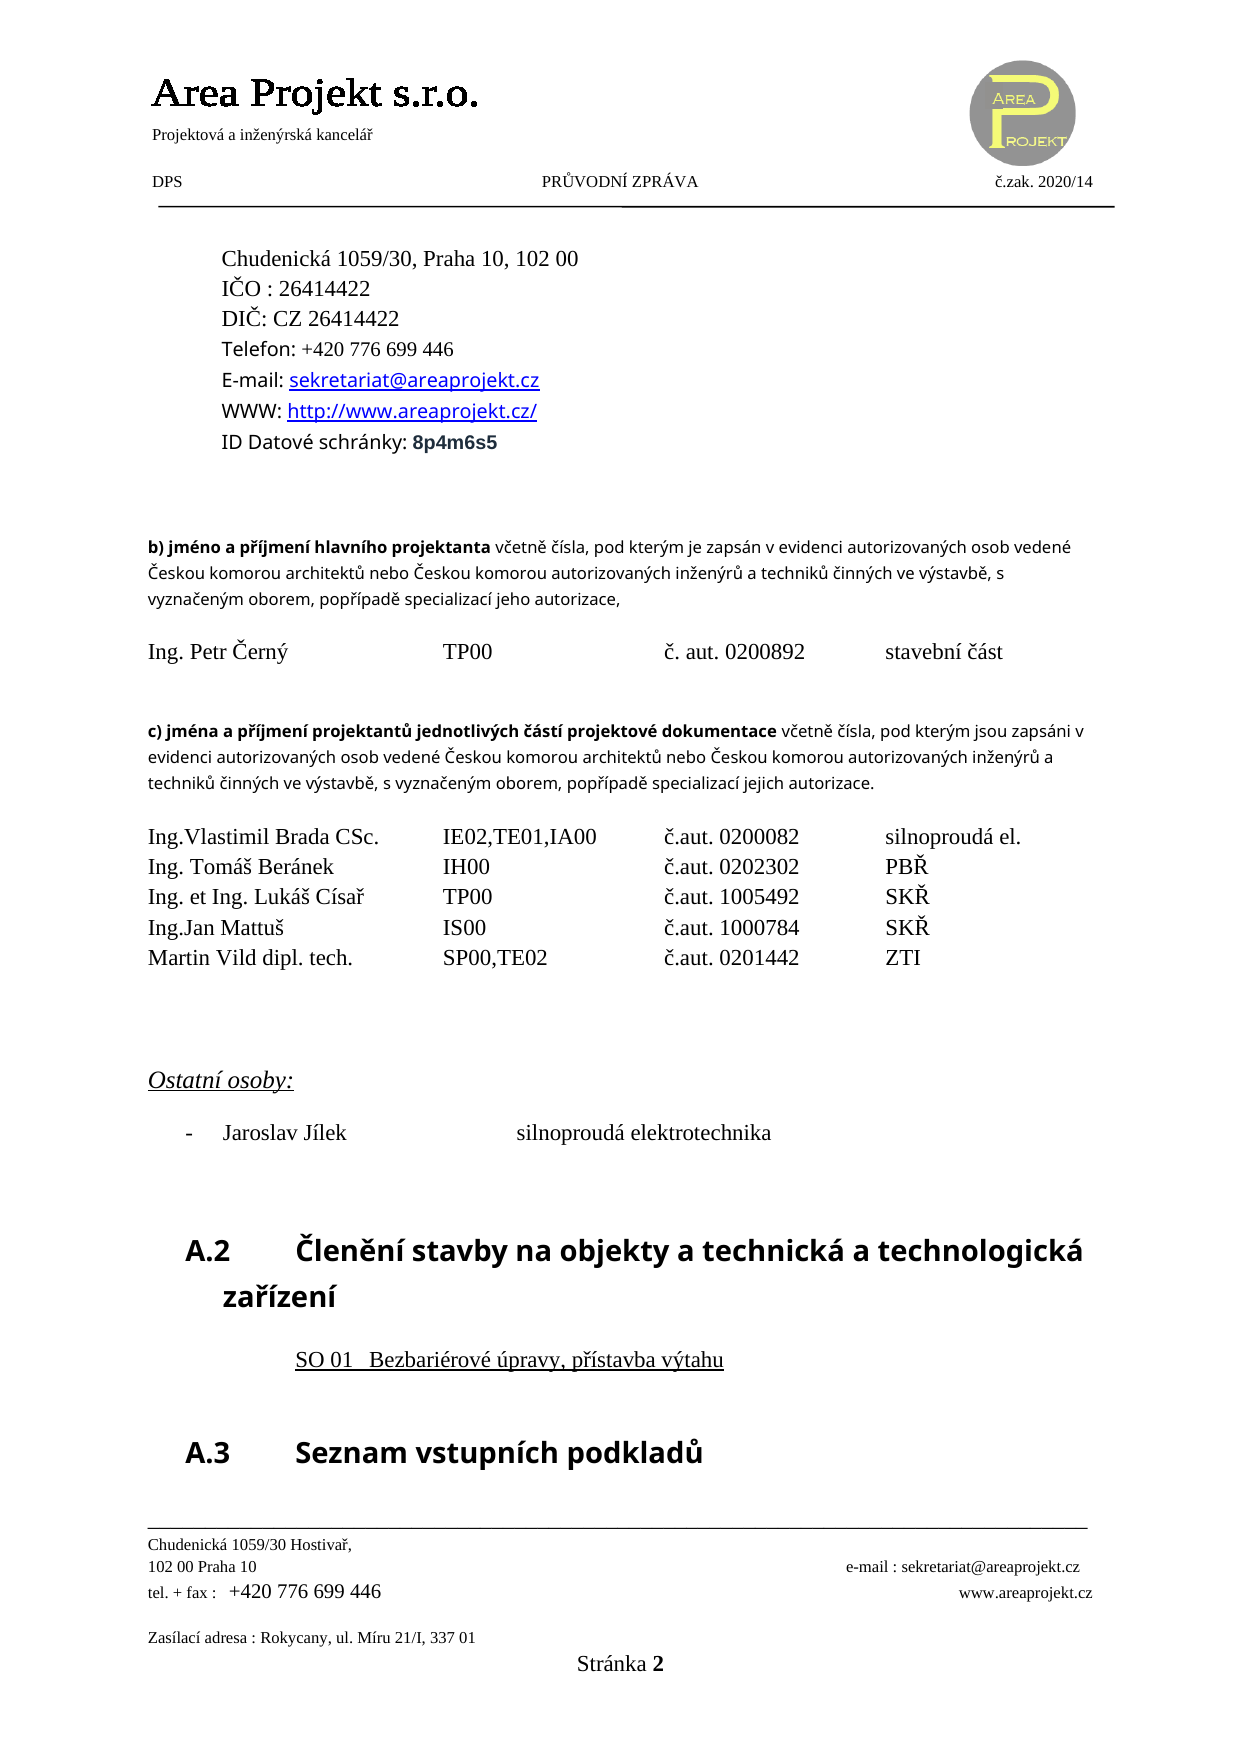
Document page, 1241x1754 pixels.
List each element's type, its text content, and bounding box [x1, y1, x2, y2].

subtitle Členění stavby na objekty a technická a technologická zařízení [185, 1230, 1093, 1316]
text Telefon: +420 776 699 446 E-mail: sekretariat@areaprojekt.cz WWW: http://www.areaprojekt.cz/ ID Datové schránky: 8p4m6s5 [221, 335, 1093, 455]
subtitle Seznam vstupních podkladů [185, 1432, 1093, 1472]
picture [953, 55, 1093, 173]
text Ing. Petr Černý TP00 č. aut. 0200892 stavební část [148, 638, 1093, 665]
list Jaroslav Jílek silnoproudá elektrotechnika [185, 1118, 1093, 1145]
text Ing. Tomáš Beránek IH00 č.aut. 0202302 PBŘ [148, 853, 1093, 879]
text Chudenická 1059/30, Praha 10, 102 00 [221, 245, 1093, 271]
text Ing. et Ing. Lukáš Císař TP00 č.aut. 1005492 SKŘ [148, 883, 1093, 910]
text Ing.Jan Mattuš IS00 č.aut. 1000784 SKŘ [148, 914, 1093, 940]
text DIČ: CZ 26414422 [221, 305, 1093, 332]
subtitle b) jméno a příjmení hlavního projektanta včetně čísla, pod kterým je zapsán v evidenci autorizovaných osob vedené Českou komorou architektů nebo Českou komorou autorizovaných inženýrů a techniků činných ve výstavbě, s vyznačeným oborem, popřípadě specializací jeho autorizace, [148, 535, 1093, 610]
text IČO : 26414422 [221, 275, 1093, 301]
subtitle c) jména a příjmení projektantů jednotlivých částí projektové dokumentace včetně čísla, pod kterým jsou zapsáni v evidenci autorizovaných osob vedené Českou komorou architektů nebo Českou komorou autorizovaných inženýrů a techniků činných ve výstavbě, s vyznačeným oborem, popřípadě specializací jejich autorizace. [148, 720, 1093, 795]
text Ing.Vlastimil Brada CSc. IE02,TE01,IA00 č.aut. 0200082 silnoproudá el. [148, 823, 1093, 849]
list SO 01 Bezbariérové úpravy, přístavba výtahu [223, 1347, 1093, 1373]
text Martin Vild dipl. tech. SP00,TE02 č.aut. 0201442 ZTI [148, 944, 1093, 970]
text Ostatní osoby: [148, 1065, 1093, 1093]
